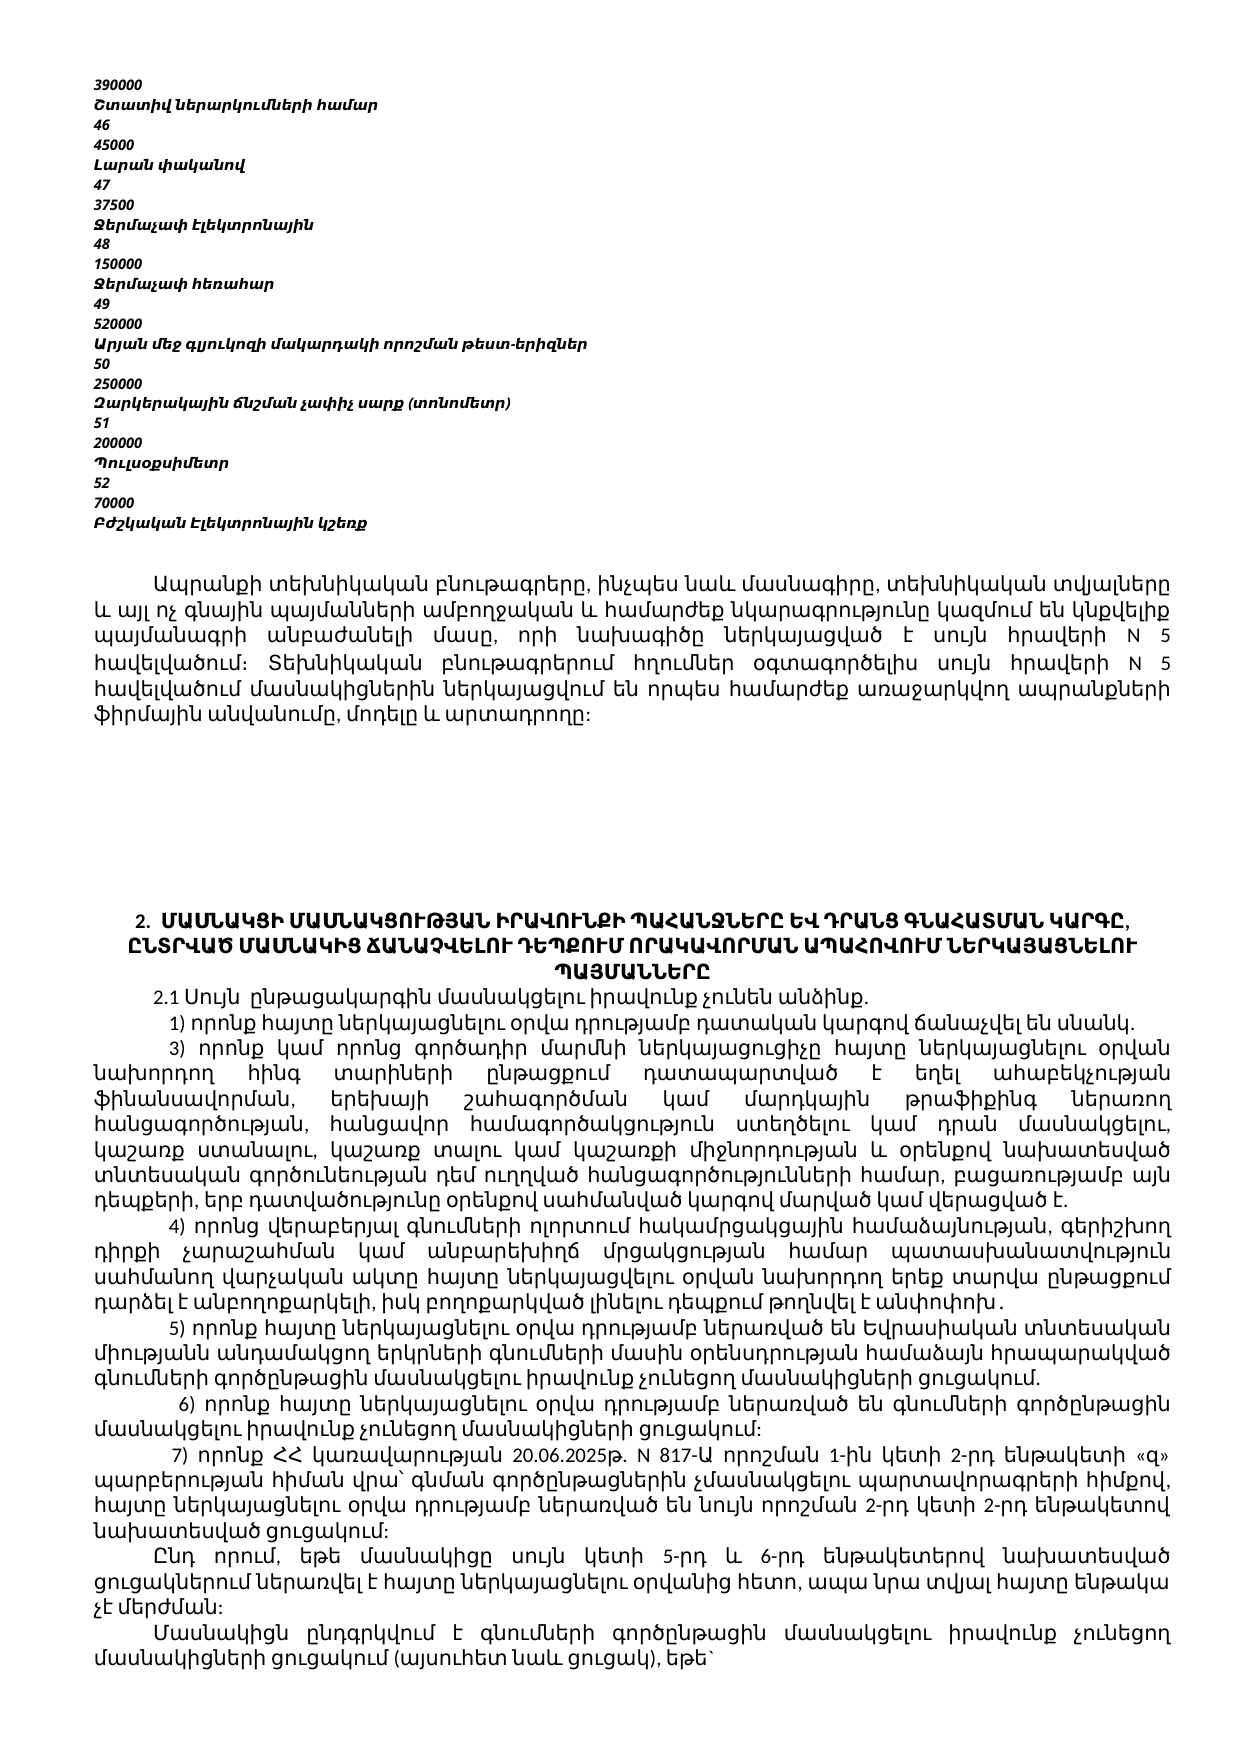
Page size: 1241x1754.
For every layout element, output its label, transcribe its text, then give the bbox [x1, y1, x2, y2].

text 1) որոնք հայտը ներկայացնելու օրվա դրությամբ դատական կարգով ճանաչվել են սնանկ. [94, 1010, 1171, 1035]
text 2.1 Սույն ընթացակարգին մասնակցելու իրավունք չունեն անձինք. [94, 984, 1171, 1010]
text 5) որոնք հայտը ներկայացնելու օրվա դրությամբ ներառված են Եվրասիական տնտեսական միությանն անդամակցող երկրների գնումների մասին օրենսդրության համաձայն հրապարակված գնումների գործընթացին մասնակցելու իրավունք չունեցող մասնակիցների ցուցակում. [94, 1315, 1171, 1391]
text 4) որոնց վերաբերյալ գնումների ոլորտում հակամրցակցային համաձայնության, գերիշխող դիրքի չարաշահման կամ անբարեխիղճ մրցակցության համար պատասխանատվություն սահմանող վարչական ակտը հայտը ներկայացվելու օրվան նախորդող երեք տարվա ընթացքում դարձել է անբողոքարկելի, իսկ բողոքարկված լինելու դեպքում թողնվել է անփոփոխ․ [94, 1213, 1171, 1315]
text Ապրանքի տեխնիկական բնութագրերը, ինչպես նաև մասնագիրը, տեխնիկական տվյալները և այլ ոչ գնային պայմանների ամբողջական և համարժեք նկարագրությունը կազմում են կնքվելիք պայմանագրի անբաժանելի մասը, որի նախագիծը ներկայացված է սույն հրավերի N 5 հավելվածում։ Տեխնիկական բնութագրերում հղումներ օգտագործելիս սույն հրավերի N 5 հավելվածում մասնակիցներին ներկայացվում են որպես համարժեք առաջարկվող ապրանքների ֆիրմային անվանումը, մոդելը և արտադրողը: [94, 572, 1171, 727]
text 3) որոնք կամ որոնց գործադիր մարմնի ներկայացուցիչը հայտը ներկայացնելու օրվան նախորդող հինգ տարիների ընթացքում դատապարտված է եղել ահաբեկչության ֆինանսավորման, երեխայի շահագործման կամ մարդկային թրաֆիքինգ ներառող հանցագործության, հանցավոր համագործակցություն ստեղծելու կամ դրան մասնակցելու, կաշառք ստանալու, կաշառք տալու կամ կաշառքի միջնորդության և օրենքով նախատեսված տնտեսական գործունեության դեմ ուղղված հանցագործությունների համար, բացառությամբ այն դեպքերի, երբ դատվածությունը օրենքով սահմանված կարգով մարված կամ վերացված է. [94, 1035, 1171, 1213]
text 6) որոնք հայտը ներկայացնելու օրվա դրությամբ ներառված են գնումների գործընթացին մասնակցելու իրավունք չունեցող մասնակիցների ցուցակում: [94, 1391, 1171, 1442]
text Ընդ որում, եթե մասնակիցը սույն կետի 5-րդ և 6-րդ ենթակետերով նախատեսված ցուցակներում ներառվել է հայտը ներկայացնելու օրվանից հետո, ապա նրա տվյալ հայտը ենթակա չէ մերժման: [94, 1543, 1171, 1620]
text 7) որոնք ՀՀ կառավարության 20.06.2025թ. N 817-Ա որոշման 1-ին կետի 2-րդ ենթակետի «զ» պարբերության հիման վրա՝ գնման գործընթացներին չմասնակցելու պարտավորագրերի հիմքով, հայտը ներկայացնելու օրվա դրությամբ ներառված են նույն որոշման 2-րդ կետի 2-րդ ենթակետով նախատեսված ցուցակում: [94, 1442, 1171, 1543]
text 2. ՄԱՍՆԱԿՑԻ ՄԱՍՆԱԿՑՈՒԹՅԱՆ ԻՐԱՎՈՒՆՔԻ ՊԱՀԱՆՋՆԵՐԸ ԵՎ ԴՐԱՆՑ ԳՆԱՀԱՏՄԱՆ ԿԱՐԳԸ, ԸՆՏՐՎԱԾ ՄԱՍՆԱԿԻՑ ՃԱՆԱՉՎԵԼՈՒ ԴԵՊՔՈՒՄ ՈՐԱԿԱՎՈՐՄԱՆ ԱՊԱՀՈՎՈՒՄ ՆԵՐԿԱՅԱՑՆԵԼՈՒ ՊԱՅՄԱՆՆԵՐԸ [94, 908, 1171, 984]
text Մասնակիցն ընդգրկվում է գնումների գործընթացին մասնակցելու իրավունք չունեցող մասնակիցների ցուցակում (այսուհետ նաև ցուցակ), եթե` [94, 1620, 1171, 1671]
